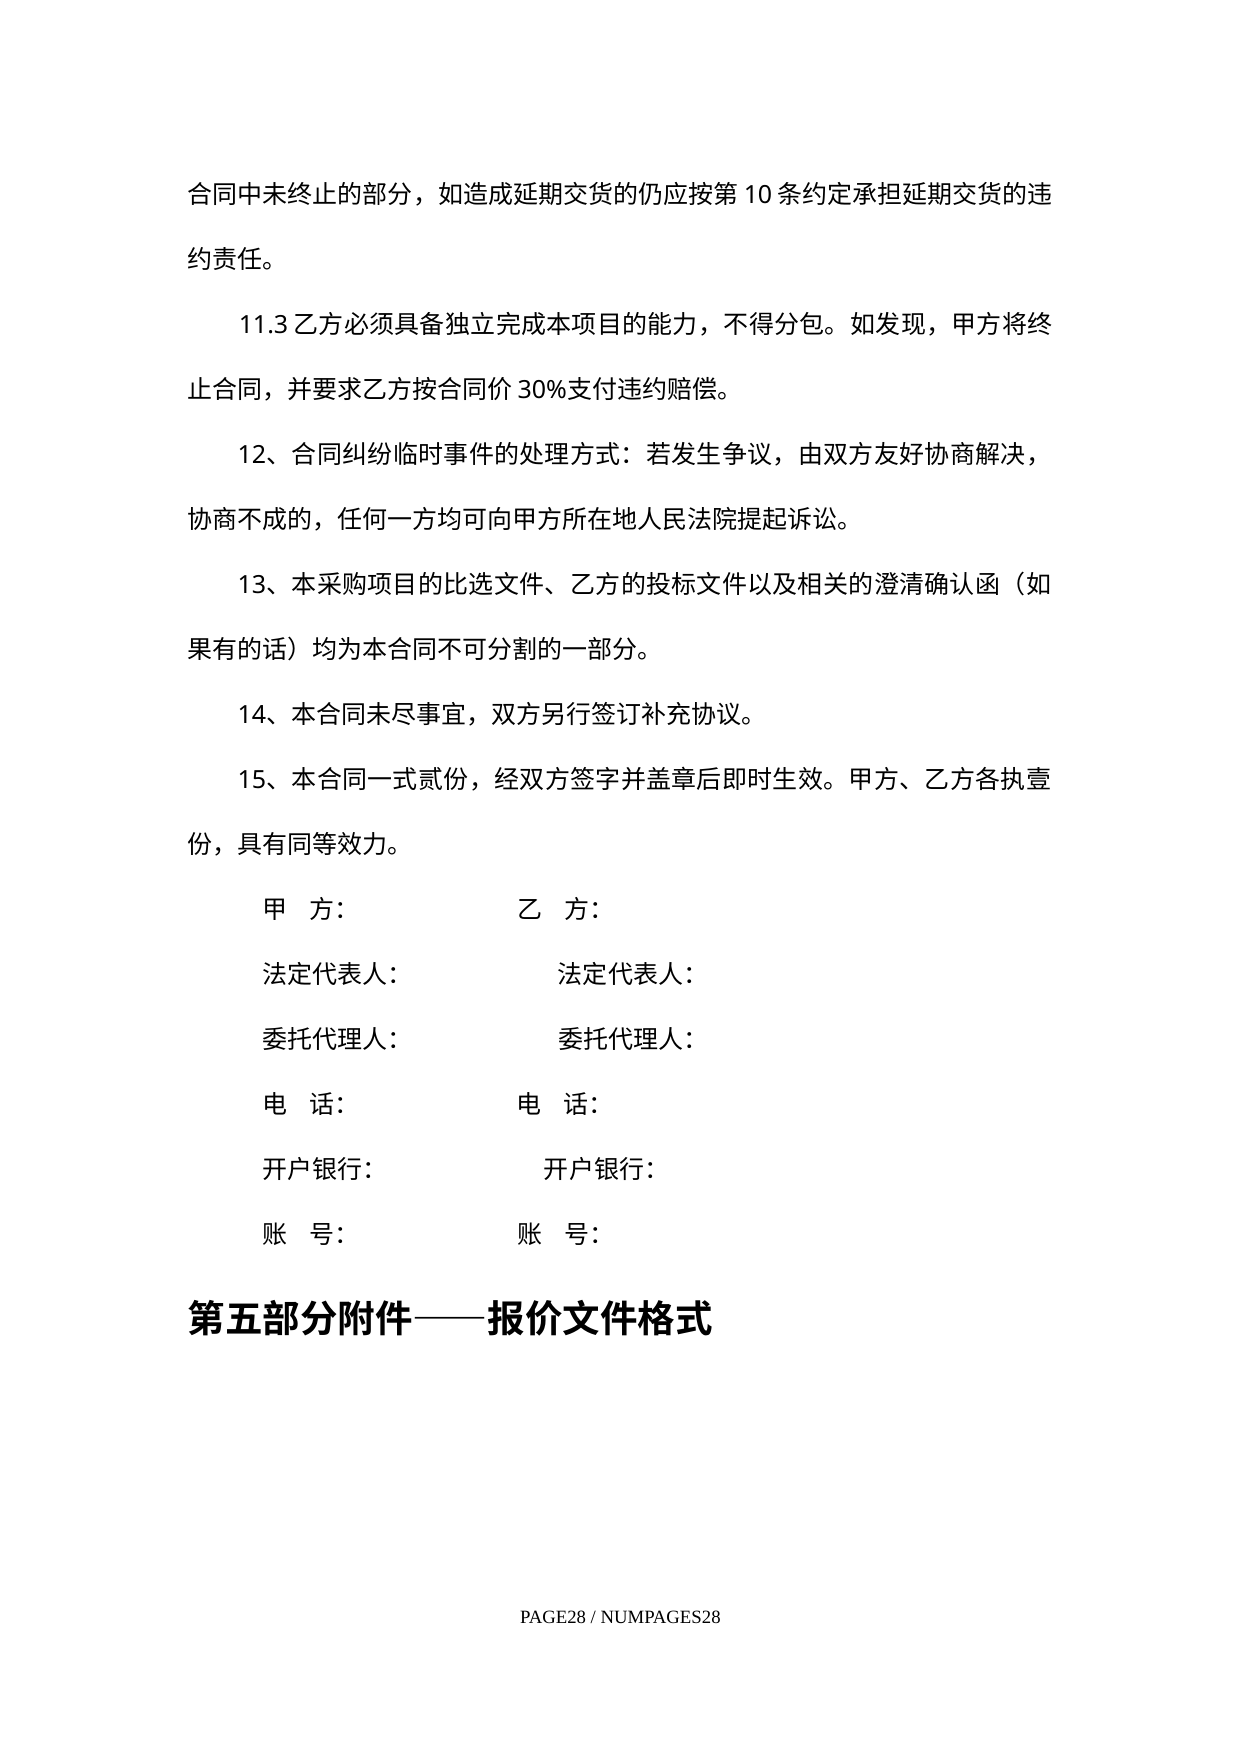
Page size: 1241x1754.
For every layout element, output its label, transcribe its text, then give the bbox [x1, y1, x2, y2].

text 甲 方： 乙 方： [187, 875, 1053, 940]
text 委托代理人： 委托代理人： [187, 1005, 1053, 1070]
text 电 话： 电 话： [187, 1070, 1053, 1135]
text 账 号： 账 号： [187, 1200, 1053, 1265]
text 14、本合同未尽事宜，双方另行签订补充协议。 [187, 680, 1053, 745]
text 13、本采购项目的比选文件、乙方的投标文件以及相关的澄清确认函（如果有的话）均为本合同不可分割的一部分。 [187, 550, 1053, 680]
text 12、合同纠纷临时事件的处理方式：若发生争议，由双方友好协商解决，协商不成的，任何一方均可向甲方所在地人民法院提起诉讼。 [187, 420, 1053, 550]
text 11.3乙方必须具备独立完成本项目的能力，不得分包。如发现，甲方将终止合同，并要求乙方按合同价30%支付违约赔偿。 [187, 290, 1053, 420]
text 第五部分附件——报价文件格式 [187, 1283, 1053, 1348]
text 开户银行： 开户银行： [187, 1135, 1053, 1200]
text 15、本合同一式贰份，经双方签字并盖章后即时生效。甲方、乙方各执壹份，具有同等效力。 [187, 745, 1053, 875]
text 法定代表人： 法定代表人： [187, 940, 1053, 1005]
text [187, 160, 1053, 290]
